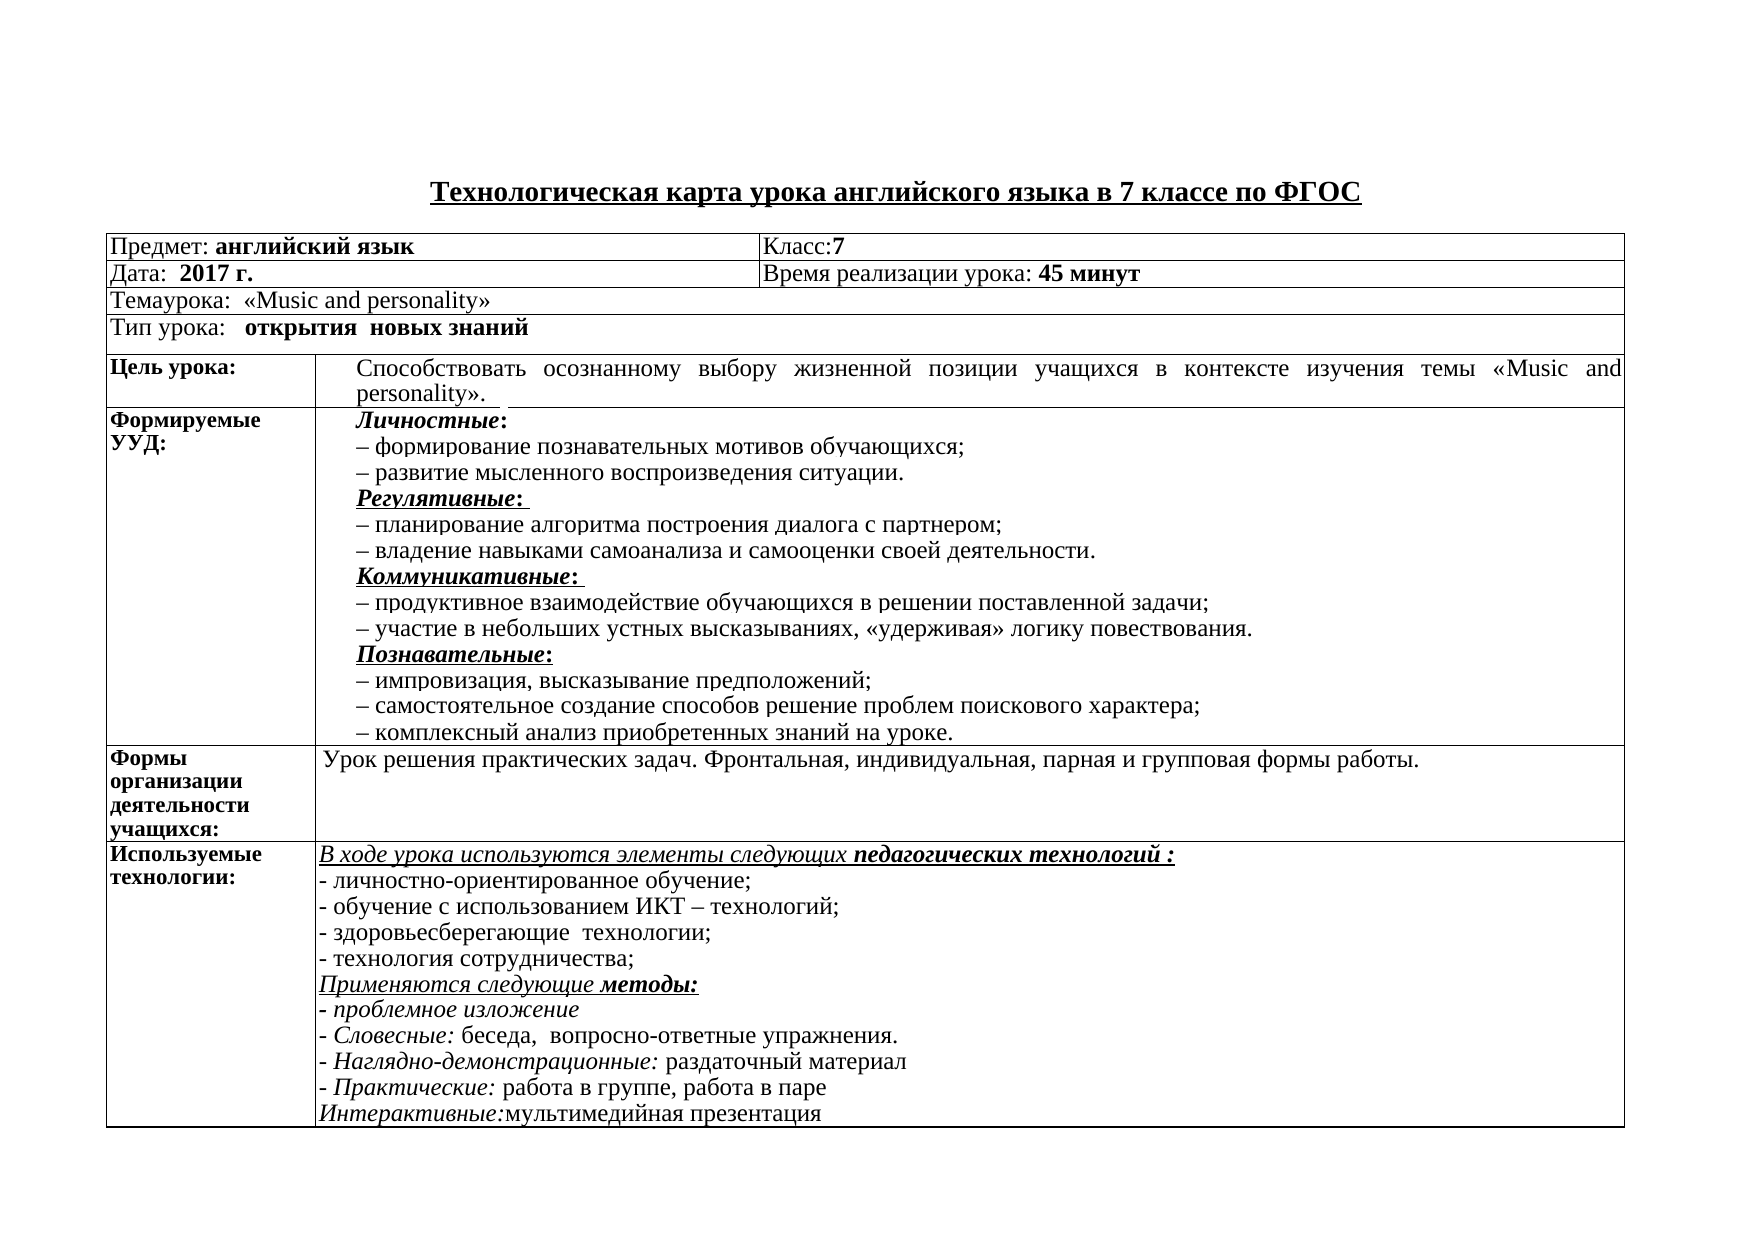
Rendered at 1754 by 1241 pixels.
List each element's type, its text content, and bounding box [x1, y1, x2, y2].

table_cell Формы организации деятельности учащихся: [107, 746, 315, 841]
text Технологическая карта урока английского языка в 7 классе по ФГОС [156, 177, 1636, 207]
table_cell Cпособствовать осознанному выбору жизненной позиции учащихся в контексте изучения темы «Music and personality». [316, 355, 1624, 407]
table_header Класс:7 [760, 234, 1624, 260]
table_cell Дата: 2017 г. [107, 261, 759, 287]
table_cell Урок решения практических задач. Фронтальная, индивидуальная, парная и групповая формы работы. [316, 746, 1624, 841]
table_cell Темаурока: «Music and personality» [107, 288, 1624, 314]
table_header Предмет: английский язык [107, 234, 759, 260]
table_cell Тип урока: открытия новых знаний [107, 315, 1624, 354]
table_cell Формируемые УУД: [107, 408, 315, 745]
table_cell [316, 842, 1624, 1126]
table_cell Время реализации урока: 45 минут [760, 261, 1624, 287]
table_cell Личностные: – формирование познавательных мотивов обучающихся; – развитие мысленного воспроизведения ситуации. Регулятивные: – планирование алгоритма построения диалога с партнером; – владение навыками самоанализа и самооценки своей деятельности. Коммуникативные: – продуктивное взаимодействие обучающихся в решении поставленной задачи; – участие в небольших устных высказываниях, «удерживая» логику повествования. Познавательные: – импровизация, высказывание предположений; – самостоятельное создание способов решение проблем поискового характера; – комплексный анализ приобретенных знаний на уроке. [508, 408, 1624, 745]
table_cell Личностные: – формирование познавательных мотивов обучающихся; – развитие мысленного воспроизведения ситуации. Регулятивные: – планирование алгоритма построения диалога с партнером; – владение навыками самоанализа и самооценки своей деятельности. Коммуникативные: – продуктивное взаимодействие обучающихся в решении поставленной задачи; – участие в небольших устных высказываниях, «удерживая» логику повествования. Познавательные: – импровизация, высказывание предположений; – самостоятельное создание способов решение проблем поискового характера; – комплексный анализ приобретенных знаний на уроке. [316, 408, 571, 745]
table_cell Цель урока: [107, 355, 315, 407]
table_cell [107, 842, 315, 1126]
